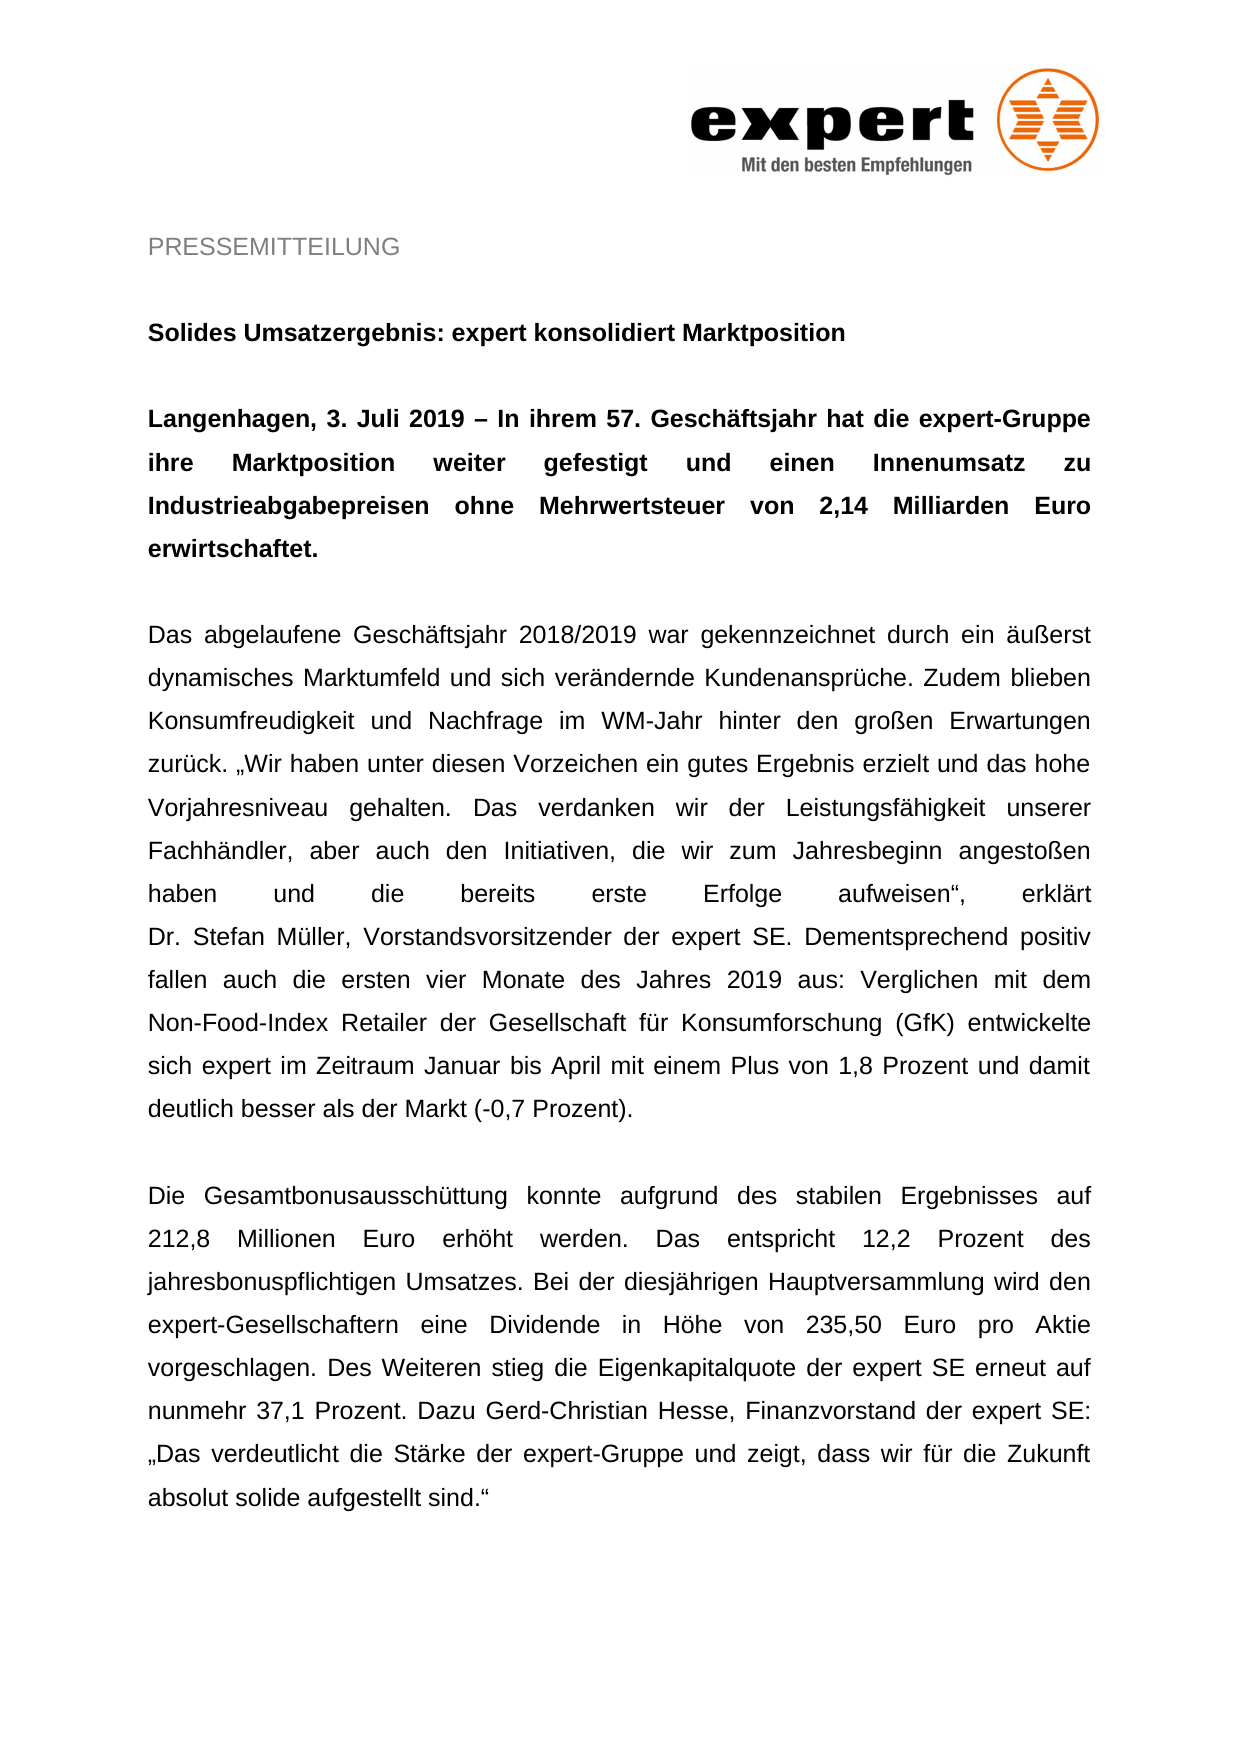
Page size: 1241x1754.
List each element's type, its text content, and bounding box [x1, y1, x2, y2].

text Die Gesamtbonusausschüttung konnte aufgrund des stabilen Ergebnisses auf 212,8 Millionen Euro erhöht werden. Das entspricht 12,2 Prozent des jahresbonuspflichtigen Umsatzes. Bei der diesjährigen Hauptversammlung wird den expert-Gesellschaftern eine Dividende in Höhe von 235,50 Euro pro Aktie vorgeschlagen. Des Weiteren stieg die Eigenkapitalquote der expert SE erneut auf nunmehr 37,1 Prozent. Dazu Gerd-Christian Hesse, Finanzvorstand der expert SE: „Das verdeutlicht die Stärke der expert-Gruppe und zeigt, dass wir für die Zukunft absolut solide aufgestellt sind.“ [148, 1181, 1092, 1511]
picture [687, 65, 1103, 179]
text PRESSEMITTEILUNG [148, 232, 1092, 261]
text Solides Umsatzergebnis: expert konsolidiert Marktposition [148, 318, 1092, 347]
text Das abgelaufene Geschäftsjahr 2018/2019 war gekennzeichnet durch ein äußerst dynamisches Marktumfeld und sich verändernde Kundenansprüche. Zudem blieben Konsumfreudigkeit und Nachfrage im WM-Jahr hinter den großen Erwartungen zurück. „Wir haben unter diesen Vorzeichen ein gutes Ergebnis erzielt und das hohe Vorjahresniveau gehalten. Das verdanken wir der Leistungsfähigkeit unserer Fachhändler, aber auch den Initiativen, die wir zum Jahresbeginn angestoßen haben und die bereits erste Erfolge aufweisen“, erklärt Dr. Stefan Müller, Vorstandsvorsitzender der expert SE. Dementsprechend positiv fallen auch die ersten vier Monate des Jahres 2019 aus: Verglichen mit dem Non-Food-Index Retailer der Gesellschaft für Konsumforschung (GfK) entwickelte sich expert im Zeitraum Januar bis April mit einem Plus von 1,8 Prozent und damit deutlich besser als der Markt (-0,7 Prozent). [148, 620, 1092, 1123]
text Langenhagen, 3. Juli 2019 – In ihrem 57. Geschäftsjahr hat die expert-Gruppe ihre Marktposition weiter gefestigt und einen Innenumsatz zu Industrieabgabepreisen ohne Mehrwertsteuer von 2,14 Milliarden Euro erwirtschaftet. [148, 404, 1092, 563]
